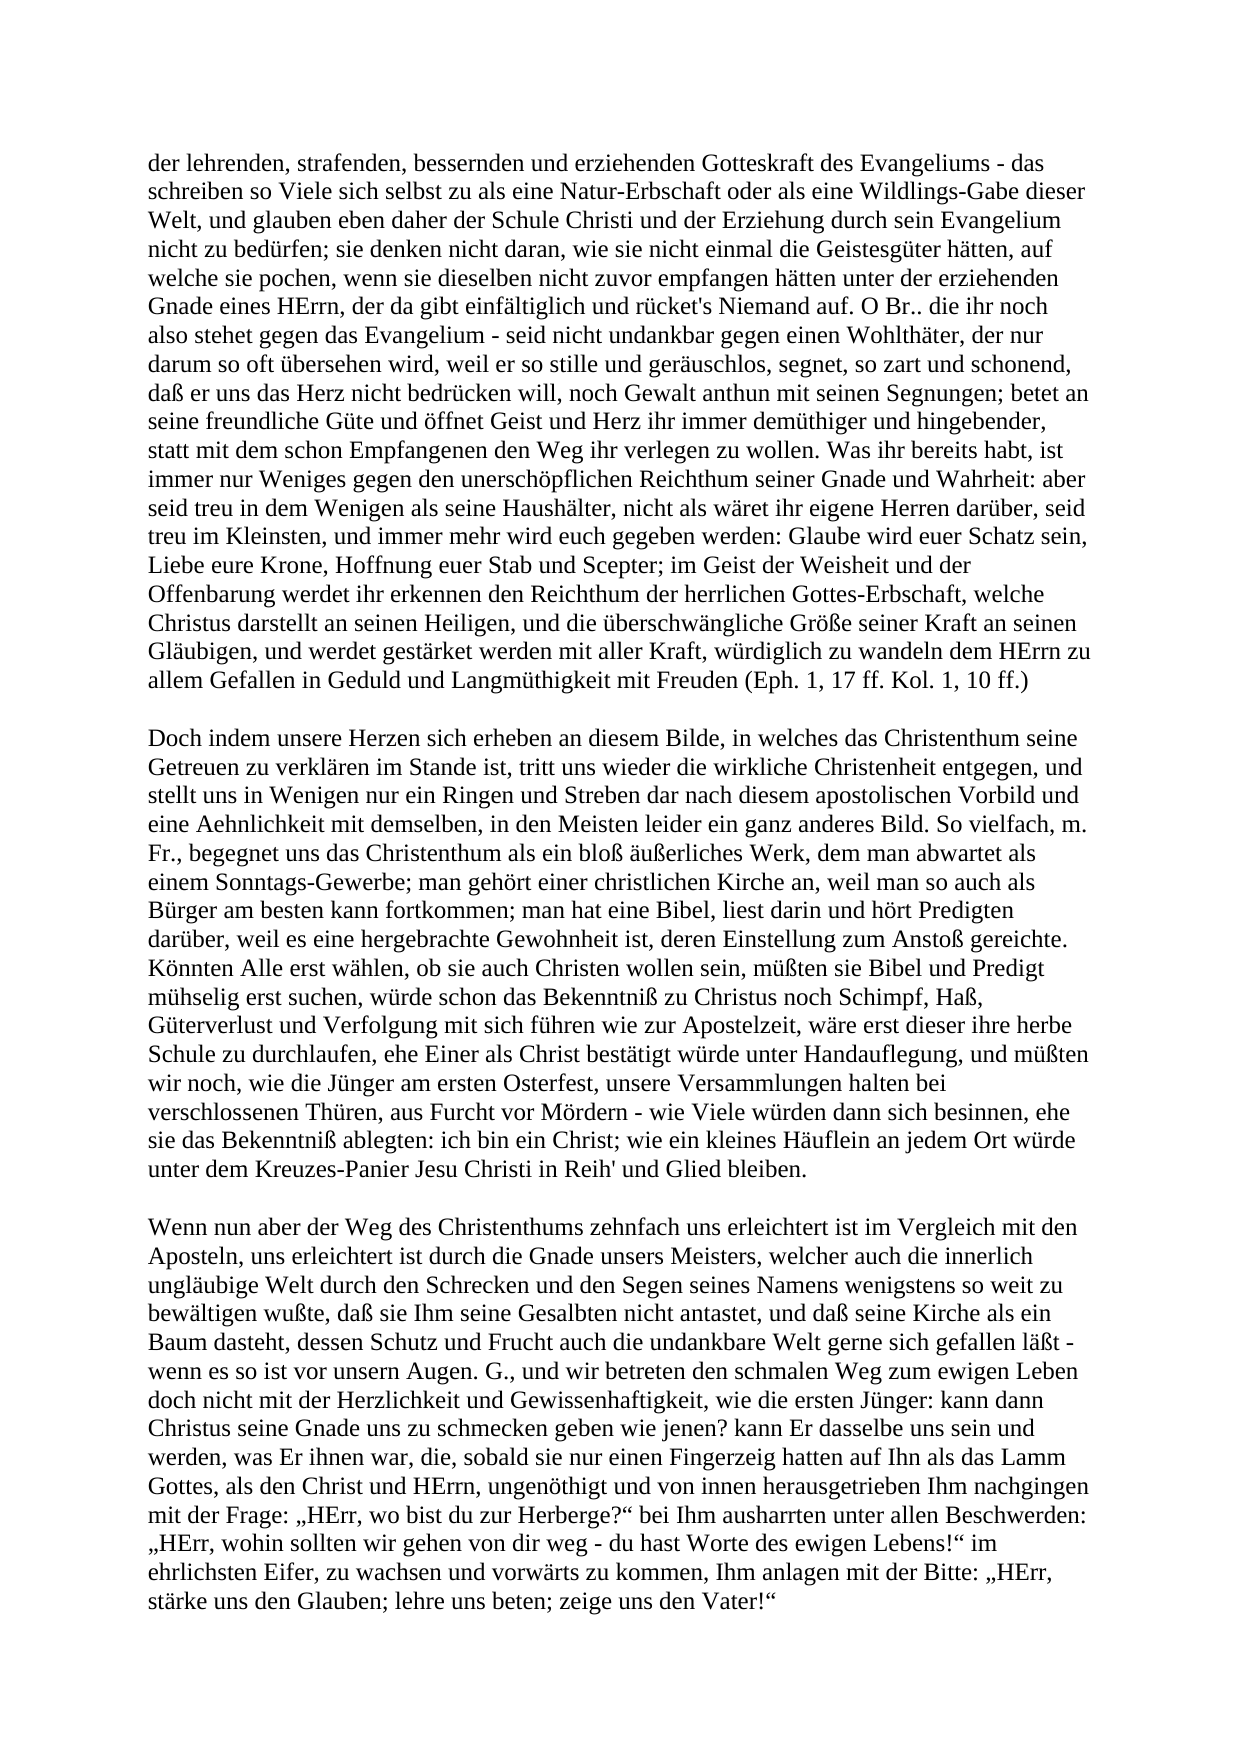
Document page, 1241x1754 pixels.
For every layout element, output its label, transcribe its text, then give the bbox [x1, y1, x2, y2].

text Allein eben weil die Gnade des HErrn wie ein natürliches Erbtheil von Geburt an uns zufällt schon vor unserm Suchen und Ringen darum, eben deßhalb wird sie von Vielen nicht geschätzt als das, was sie ist. Das Gute, das sie nur in sich haben, weil sie von Kindheit an die heilige Schrift wissen, die Erkenntnisse und Tugenden, welche bei ihnen nur eine Frucht sind der lehrenden, strafenden, bessernden und erziehenden Gotteskraft des Evangeliums - das schreiben so Viele sich selbst zu als eine Natur-Erbschaft oder als eine Wildlings-Gabe dieser Welt, und glauben eben daher der Schule Christi und der Erziehung durch sein Evangelium nicht zu bedürfen; sie denken nicht daran, wie sie nicht einmal die Geistesgüter hätten, auf welche sie pochen, wenn sie dieselben nicht zuvor empfangen hätten unter der erziehenden Gnade eines HErrn, der da gibt einfältiglich und rücket's Niemand auf. O Br.. die ihr noch also stehet gegen das Evangelium - seid nicht undankbar gegen einen Wohlthäter, der nur darum so oft übersehen wird, weil er so stille und geräuschlos, segnet, so zart und schonend, daß er uns das Herz nicht bedrücken will, noch Gewalt anthun mit seinen Segnungen; betet an seine freundliche Güte und öffnet Geist und Herz ihr immer demüthiger und hingebender, statt mit dem schon Empfangenen den Weg ihr verlegen zu wollen. Was ihr bereits habt, ist immer nur Weniges gegen den unerschöpflichen Reichthum seiner Gnade und Wahrheit: aber seid treu in dem Wenigen als seine Haushälter, nicht als wäret ihr eigene Herren darüber, seid treu im Kleinsten, und immer mehr wird euch gegeben werden: Glaube wird euer Schatz sein, Liebe eure Krone, Hoffnung euer Stab und Scepter; im Geist der Weisheit und der Offenbarung werdet ihr erkennen den Reichthum der herrlichen Gottes-Erbschaft, welche Christus darstellt an seinen Heiligen, und die überschwängliche Größe seiner Kraft an seinen Gläubigen, und werdet gestärket werden mit aller Kraft, würdiglich zu wandeln dem HErrn zu allem Gefallen in Geduld und Langmüthigkeit mit Freuden (Eph. 1, 17 ff. Kol. 1, 10 ff.) [148, 148, 1093, 809]
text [148, 1327, 1093, 1615]
text Doch indem unsere Herzen sich erheben an diesem Bilde, in welches das Christenthum seine Getreuen zu verklären im Stande ist, tritt uns wieder die wirkliche Christenheit entgegen, und stellt uns in Wenigen nur ein Ringen und Streben dar nach diesem apostolischen Vorbild und eine Aehnlichkeit mit demselben, in den Meisten leider ein ganz anderes Bild. So vielfach, m. Fr., begegnet uns das Christenthum als ein bloß äußerliches Werk, dem man abwartet als einem Sonntags-Gewerbe; man gehört einer christlichen Kirche an, weil man so auch als Bürger am besten kann fortkommen; man hat eine Bibel, liest darin und hört Predigten darüber, weil es eine hergebrachte Gewohnheit ist, deren Einstellung zum Anstoß gereichte. Könnten Alle erst wählen, ob sie auch Christen wollen sein, müßten sie Bibel und Predigt mühselig erst suchen, würde schon das Bekenntniß zu Christus noch Schimpf, Haß, Güterverlust und Verfolgung mit sich führen wie zur Apostelzeit, wäre erst dieser ihre herbe Schule zu durchlaufen, ehe Einer als Christ bestätigt würde unter Handauflegung, und müßten wir noch, wie die Jünger am ersten Osterfest, unsere Versammlungen halten bei verschlossenen Thüren, aus Furcht vor Mördern - wie Viele würden dann sich besinnen, ehe sie das Bekenntniß ablegten: ich bin ein Christ; wie ein kleines Häuflein an jedem Ort würde unter dem Kreuzes-Panier Jesu Christi in Reih' und Glied bleiben. [148, 838, 1093, 1298]
